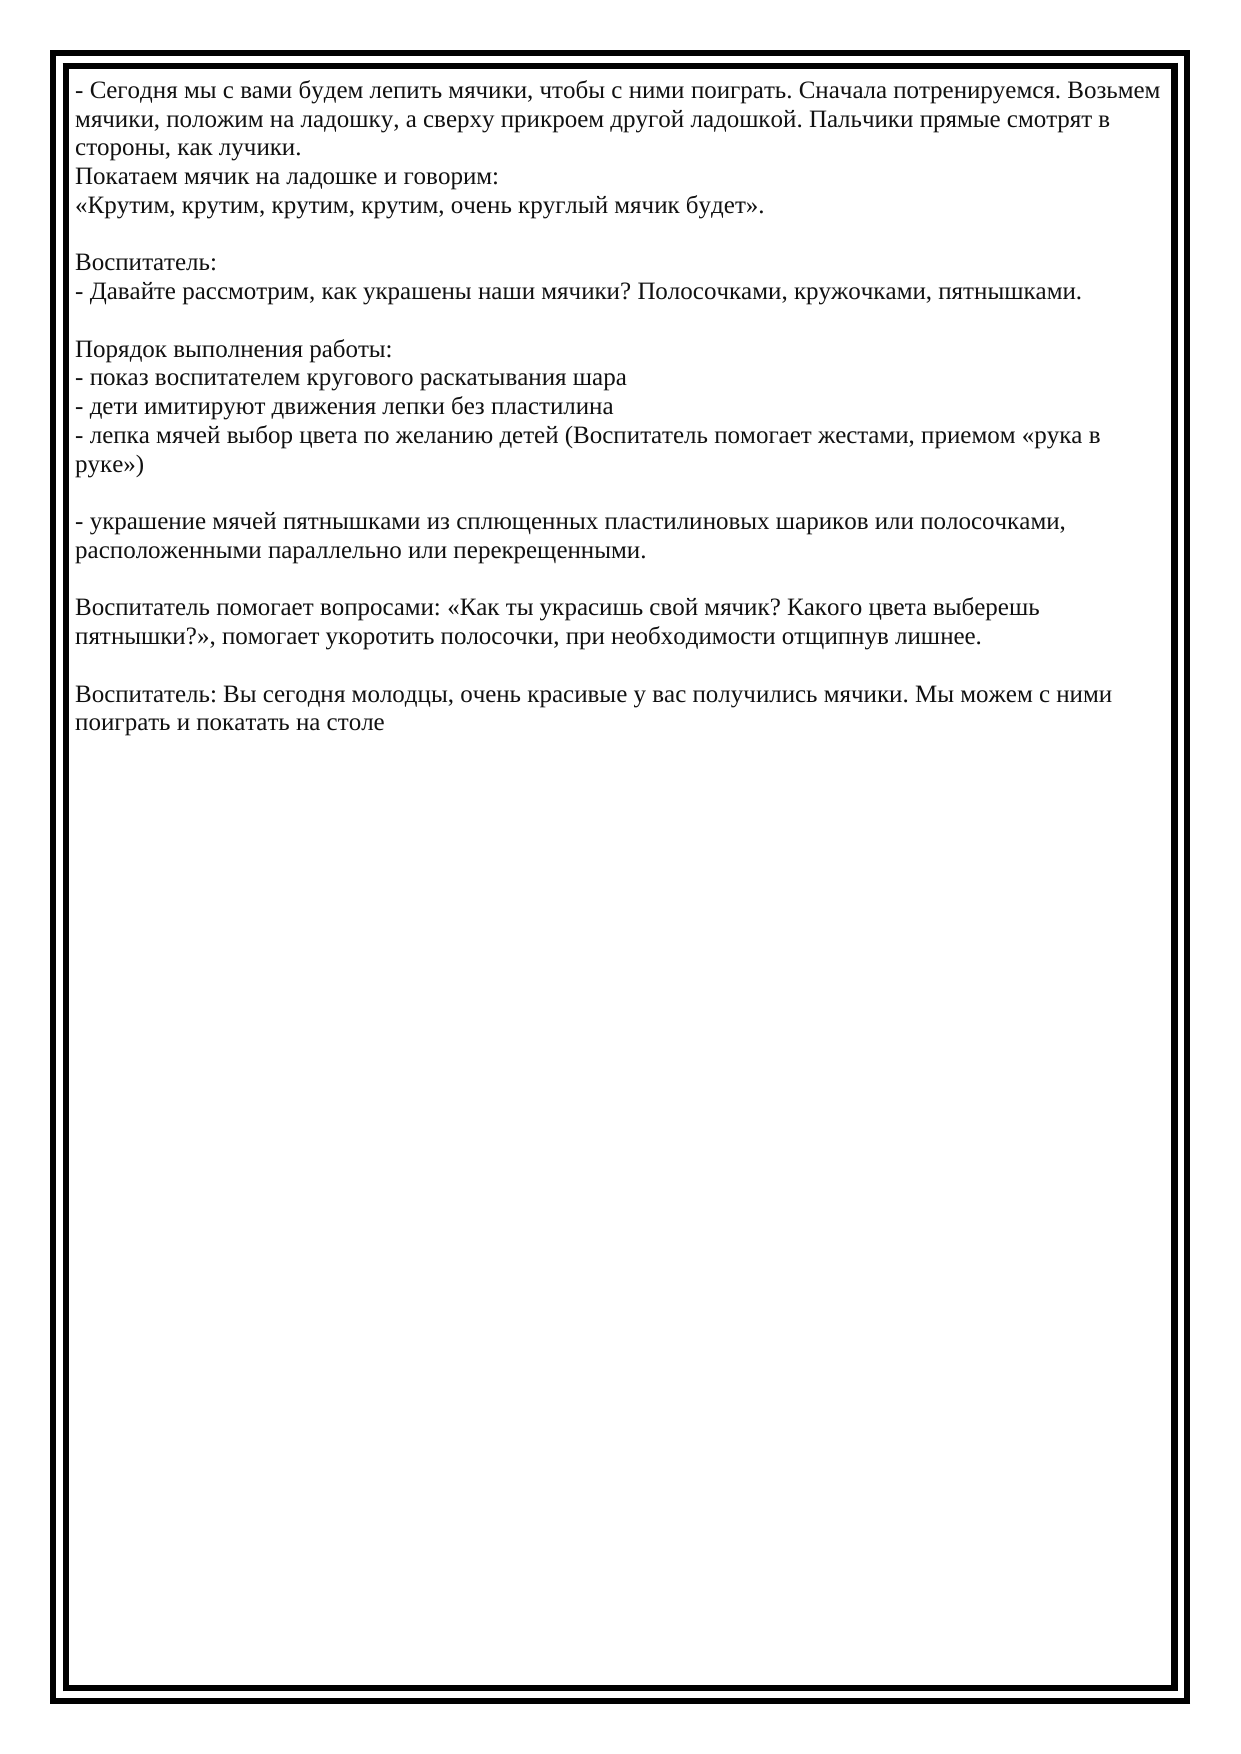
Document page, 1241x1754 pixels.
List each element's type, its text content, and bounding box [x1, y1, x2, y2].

text Воспитатель: Вы сегодня молодцы, очень красивые у вас получились мячики. Мы можем с ними поиграть и покатать на столе [75, 679, 1165, 736]
text - Давайте рассмотрим, как украшены наши мячики? Полосочками, кружочками, пятнышками. [75, 276, 1165, 305]
text Покатаем мячик на ладошке и говорим: [75, 161, 1165, 190]
text Воспитатель: [75, 247, 1165, 276]
text - дети имитируют движения лепки без пластилина [75, 391, 1165, 420]
text - украшение мячей пятнышками из сплющенных пластилиновых шариков или полосочками, расположенными параллельно или перекрещенными. [75, 506, 1165, 564]
text - Сегодня мы с вами будем лепить мячики, чтобы с ними поиграть. Сначала потренируемся. Возьмем мячики, положим на ладошку, а сверху прикроем другой ладошкой. Пальчики прямые смотрят в стороны, как лучики. [75, 75, 1165, 161]
text - лепка мячей выбор цвета по желанию детей (Воспитатель помогает жестами, приемом «рука в руке») [75, 420, 1165, 477]
text Порядок выполнения работы: [75, 334, 1165, 362]
text Воспитатель помогает вопросами: «Как ты украсишь свой мячик? Какого цвета выберешь пятнышки?», помогает укоротить полосочки, при необходимости отщипнув лишнее. [75, 592, 1165, 650]
text - показ воспитателем кругового раскатывания шара [75, 362, 1165, 391]
text «Крутим, крутим, крутим, крутим, очень круглый мячик будет». [75, 190, 1165, 219]
